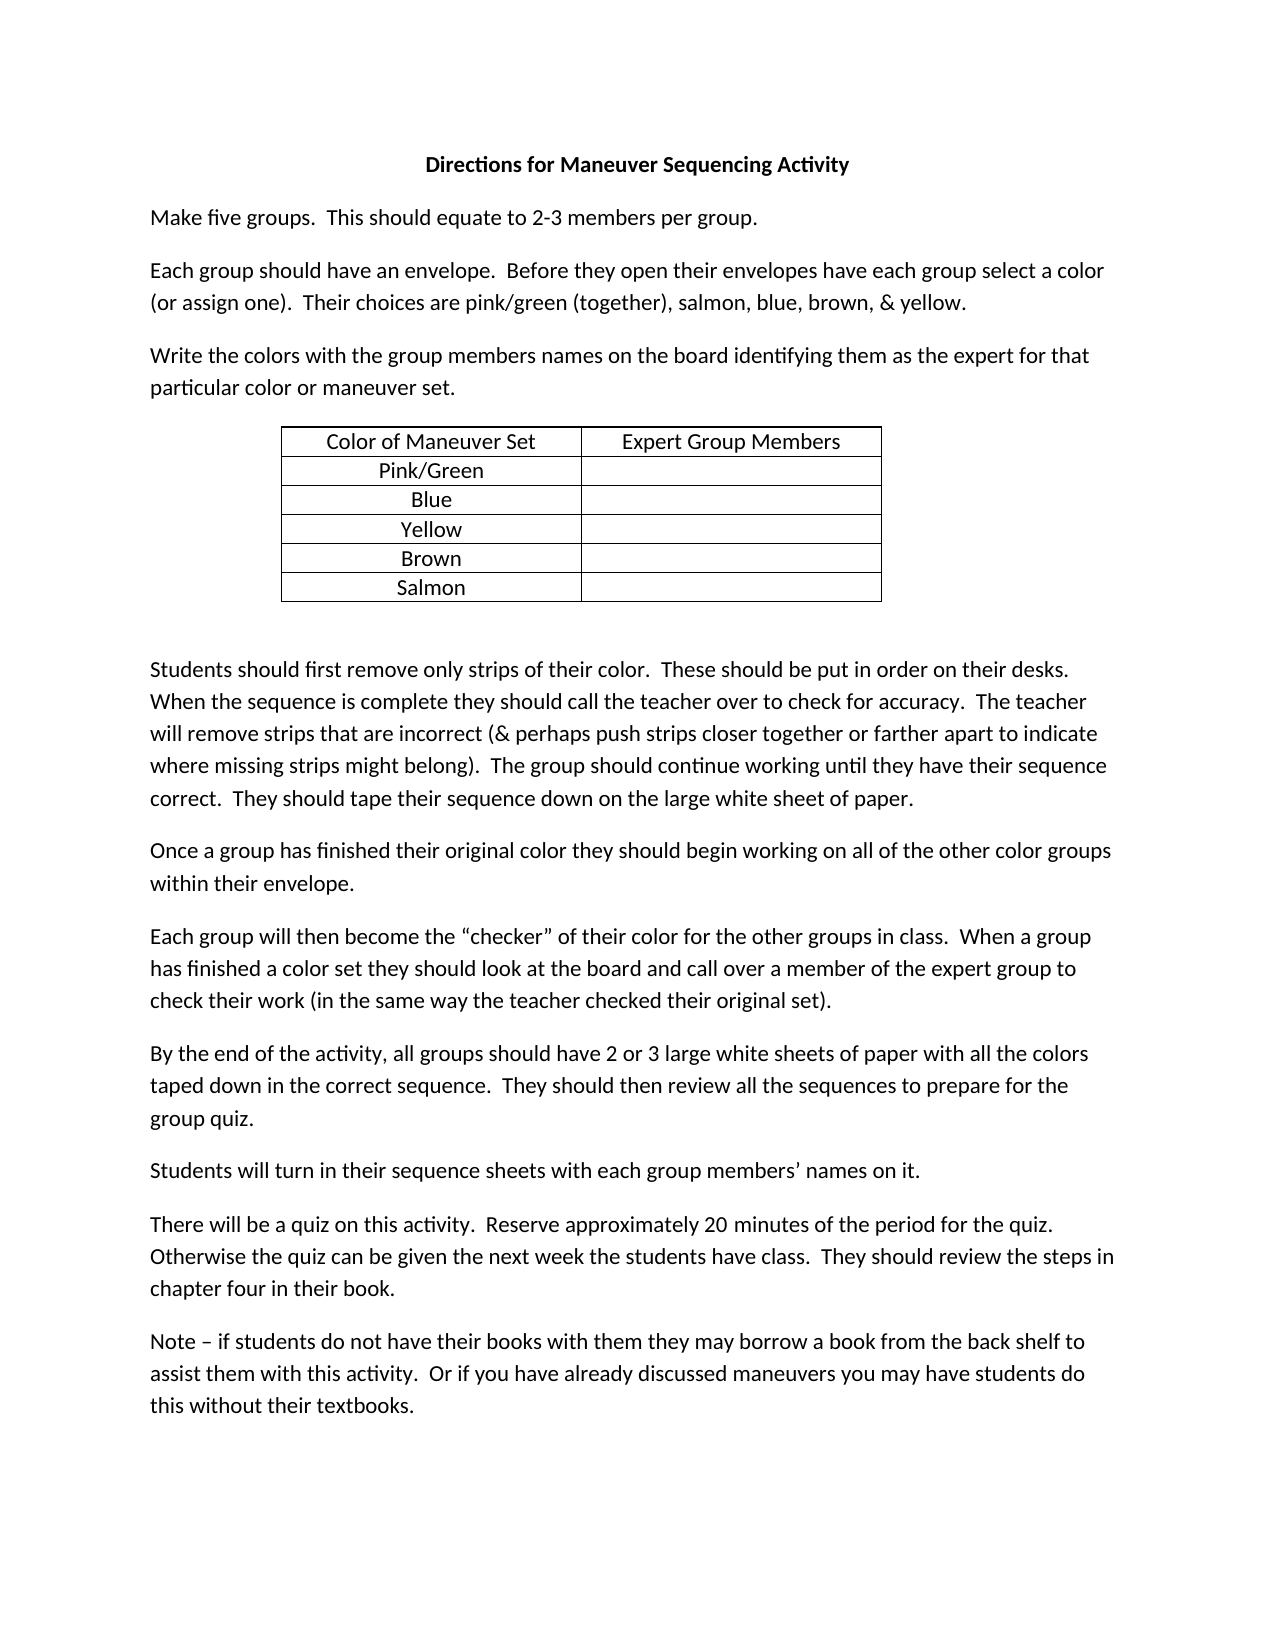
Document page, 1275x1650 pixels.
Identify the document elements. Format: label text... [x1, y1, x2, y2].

text Each group should have an envelope. Before they open their envelopes have each group select a color (or assign one). Their choices are pink/green (together), salmon, blue, brown, & yellow. [150, 256, 1125, 316]
table_cell Yellow [282, 515, 581, 543]
table_cell Salmon [282, 573, 581, 601]
text By the end of the activity, all groups should have 2 or 3 large white sheets of paper with all the colors taped down in the correct sequence. They should then review all the sequences to prepare for the group quiz. [150, 1039, 1125, 1132]
text There will be a quiz on this activity. Reserve approximately 20 minutes of the period for the quiz. Otherwise the quiz can be given the next week the students have class. They should review the steps in chapter four in their book. [150, 1210, 1125, 1302]
text Directions for Maneuver Sequencing Activity [150, 150, 1125, 178]
table_cell [582, 486, 881, 514]
text Students should first remove only strips of their color. These should be put in order on their desks. When the sequence is complete they should call the teacher over to check for accuracy. The teacher will remove strips that are incorrect (& perhaps push strips closer together or farther apart to indicate where missing strips might belong). The group should continue working until they have their sequence correct. They should tape their sequence down on the large white sheet of paper. [150, 655, 1125, 812]
table_cell [582, 515, 881, 543]
table_cell Blue [282, 486, 581, 514]
text Note – if students do not have their books with them they may borrow a book from the back shelf to assist them with this activity. Or if you have already discussed maneuvers you may have students do this without their textbooks. [150, 1327, 1125, 1419]
table_cell [582, 544, 881, 572]
text Each group will then become the “checker” of their color for the other groups in class. When a group has finished a color set they should look at the board and call over a member of the expert group to check their work (in the same way the teacher checked their original set). [150, 922, 1125, 1014]
table_header Color of Maneuver Set [282, 428, 581, 456]
table_cell [582, 457, 881, 484]
table_cell Pink/Green [282, 457, 581, 484]
text Students will turn in their sequence sheets with each group members’ names on it. [150, 1157, 1125, 1185]
table_header Expert Group Members [582, 428, 881, 456]
table_cell [582, 573, 881, 601]
text Make five groups. This should equate to 2-3 members per group. [150, 203, 1125, 231]
text Write the colors with the group members names on the board identifying them as the expert for that particular color or maneuver set. [150, 341, 1125, 401]
table_cell Brown [282, 544, 581, 572]
text Once a group has finished their original color they should begin working on all of the other color groups within their envelope. [150, 837, 1125, 897]
